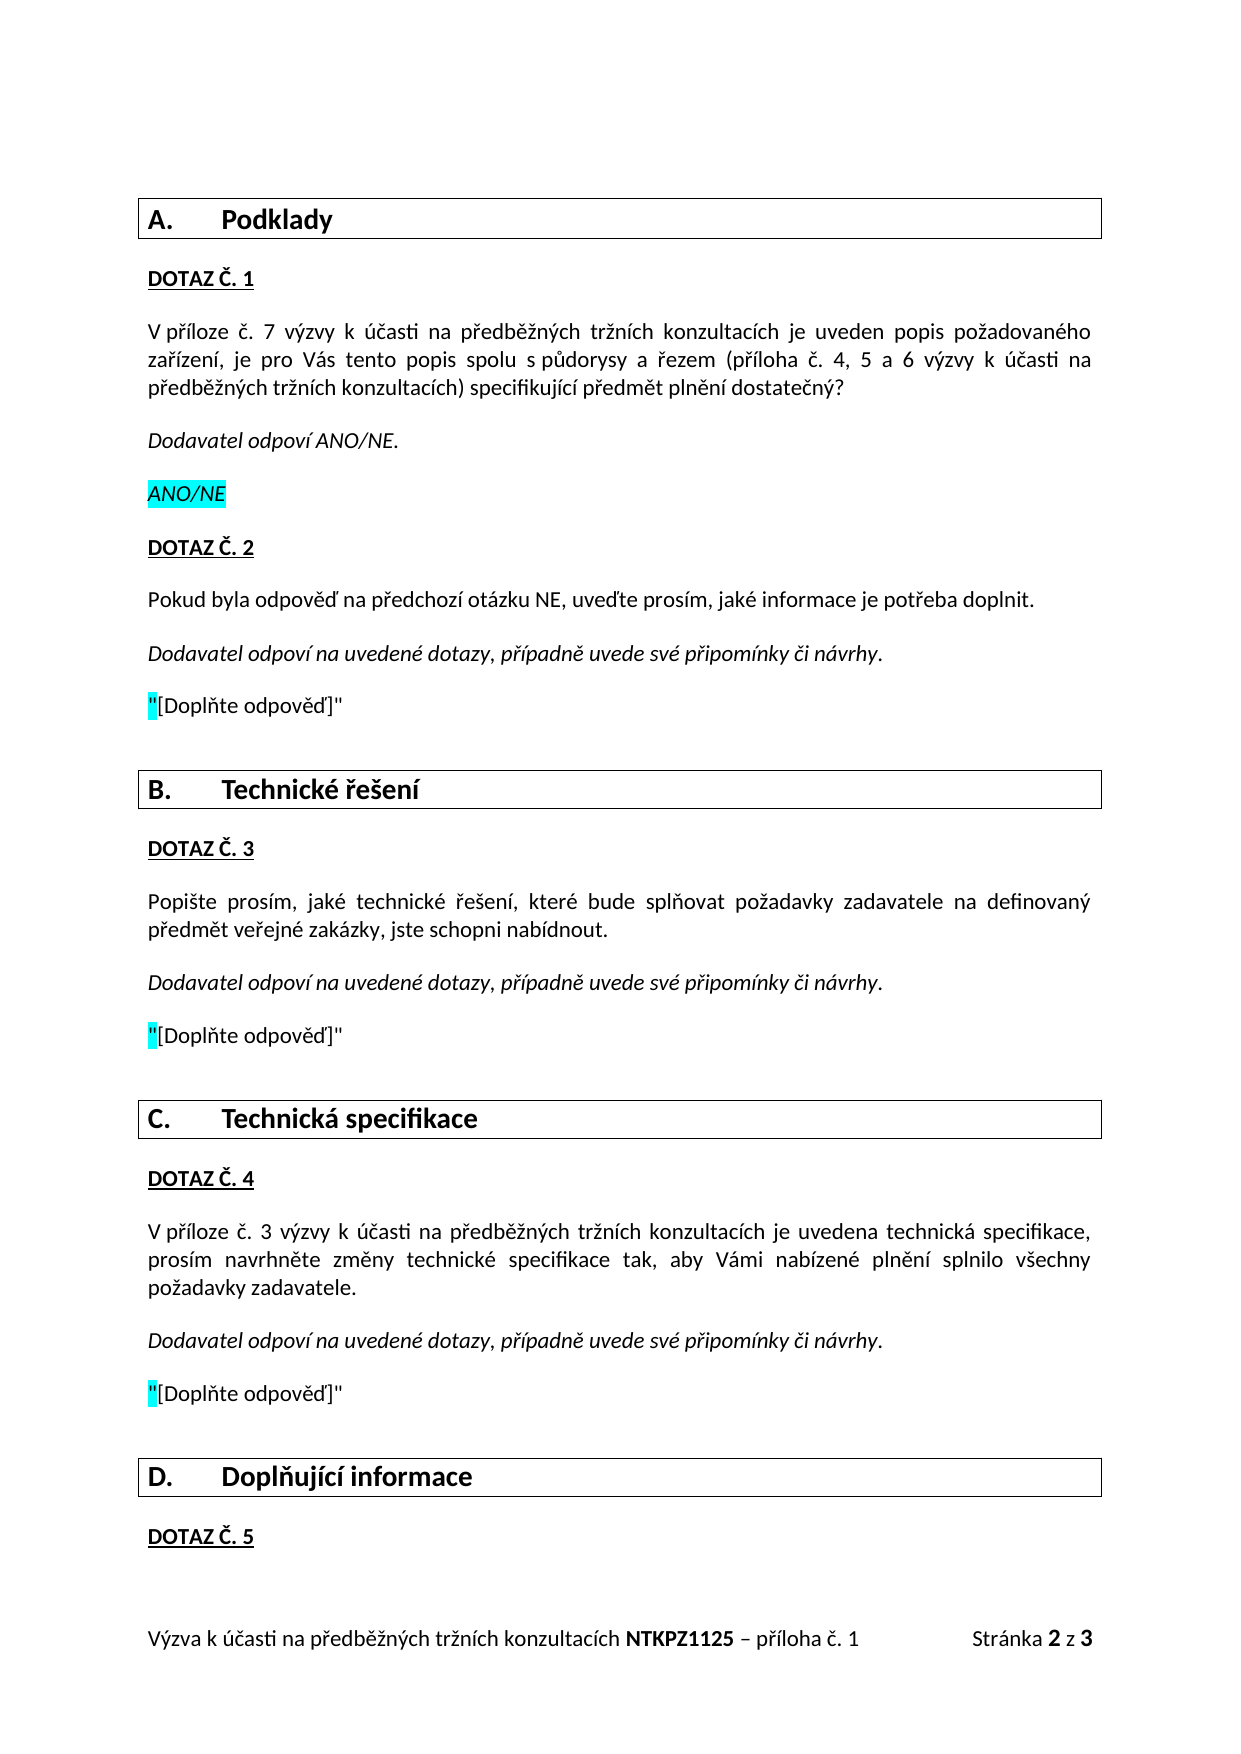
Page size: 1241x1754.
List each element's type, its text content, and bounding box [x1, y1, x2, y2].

list Dodavatel odpoví na uvedené dotazy, případně uvede své připomínky či návrhy. [148, 639, 1093, 667]
list Dodavatel odpoví na uvedené dotazy, případně uvede své připomínky či návrhy. [148, 968, 1093, 997]
text Technická specifikace [139, 1101, 1101, 1138]
list V příloze č. 7 výzvy k účasti na předběžných tržních konzultacích je uveden popis požadovaného zařízení, je pro Vás tento popis spolu s půdorysy a řezem (příloha č. 4, 5 a 6 výzvy k účasti na předběžných tržních konzultacích) specifikující předmět plnění dostatečný? [148, 317, 1093, 402]
text Doplňující informace [139, 1459, 1101, 1496]
list DOTAZ Č. 2 [148, 533, 1093, 561]
list ANO/NE [148, 479, 1093, 508]
list DOTAZ Č. 4 [148, 1164, 1093, 1192]
list Dodavatel odpoví ANO/NE. [148, 427, 1093, 454]
text Technické řešení [139, 771, 1101, 808]
list Pokud byla odpověď na předchozí otázku NE, uveďte prosím, jaké informace je potřeba doplnit. [148, 586, 1093, 614]
text Podklady [139, 199, 1101, 238]
list V příloze č. 3 výzvy k účasti na předběžných tržních konzultacích je uvedena technická specifikace, prosím navrhněte změny technické specifikace tak, aby Vámi nabízené plnění splnilo všechny požadavky zadavatele. [148, 1217, 1093, 1301]
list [148, 1326, 1093, 1354]
list DOTAZ Č. 3 [148, 834, 1093, 862]
list DOTAZ Č. 5 [148, 1522, 1093, 1550]
list Popište prosím, jaké technické řešení, které bude splňovat požadavky zadavatele na definovaný předmět veřejné zakázky, jste schopni nabídnout. [148, 887, 1093, 943]
list DOTAZ Č. 1 [148, 264, 1093, 292]
